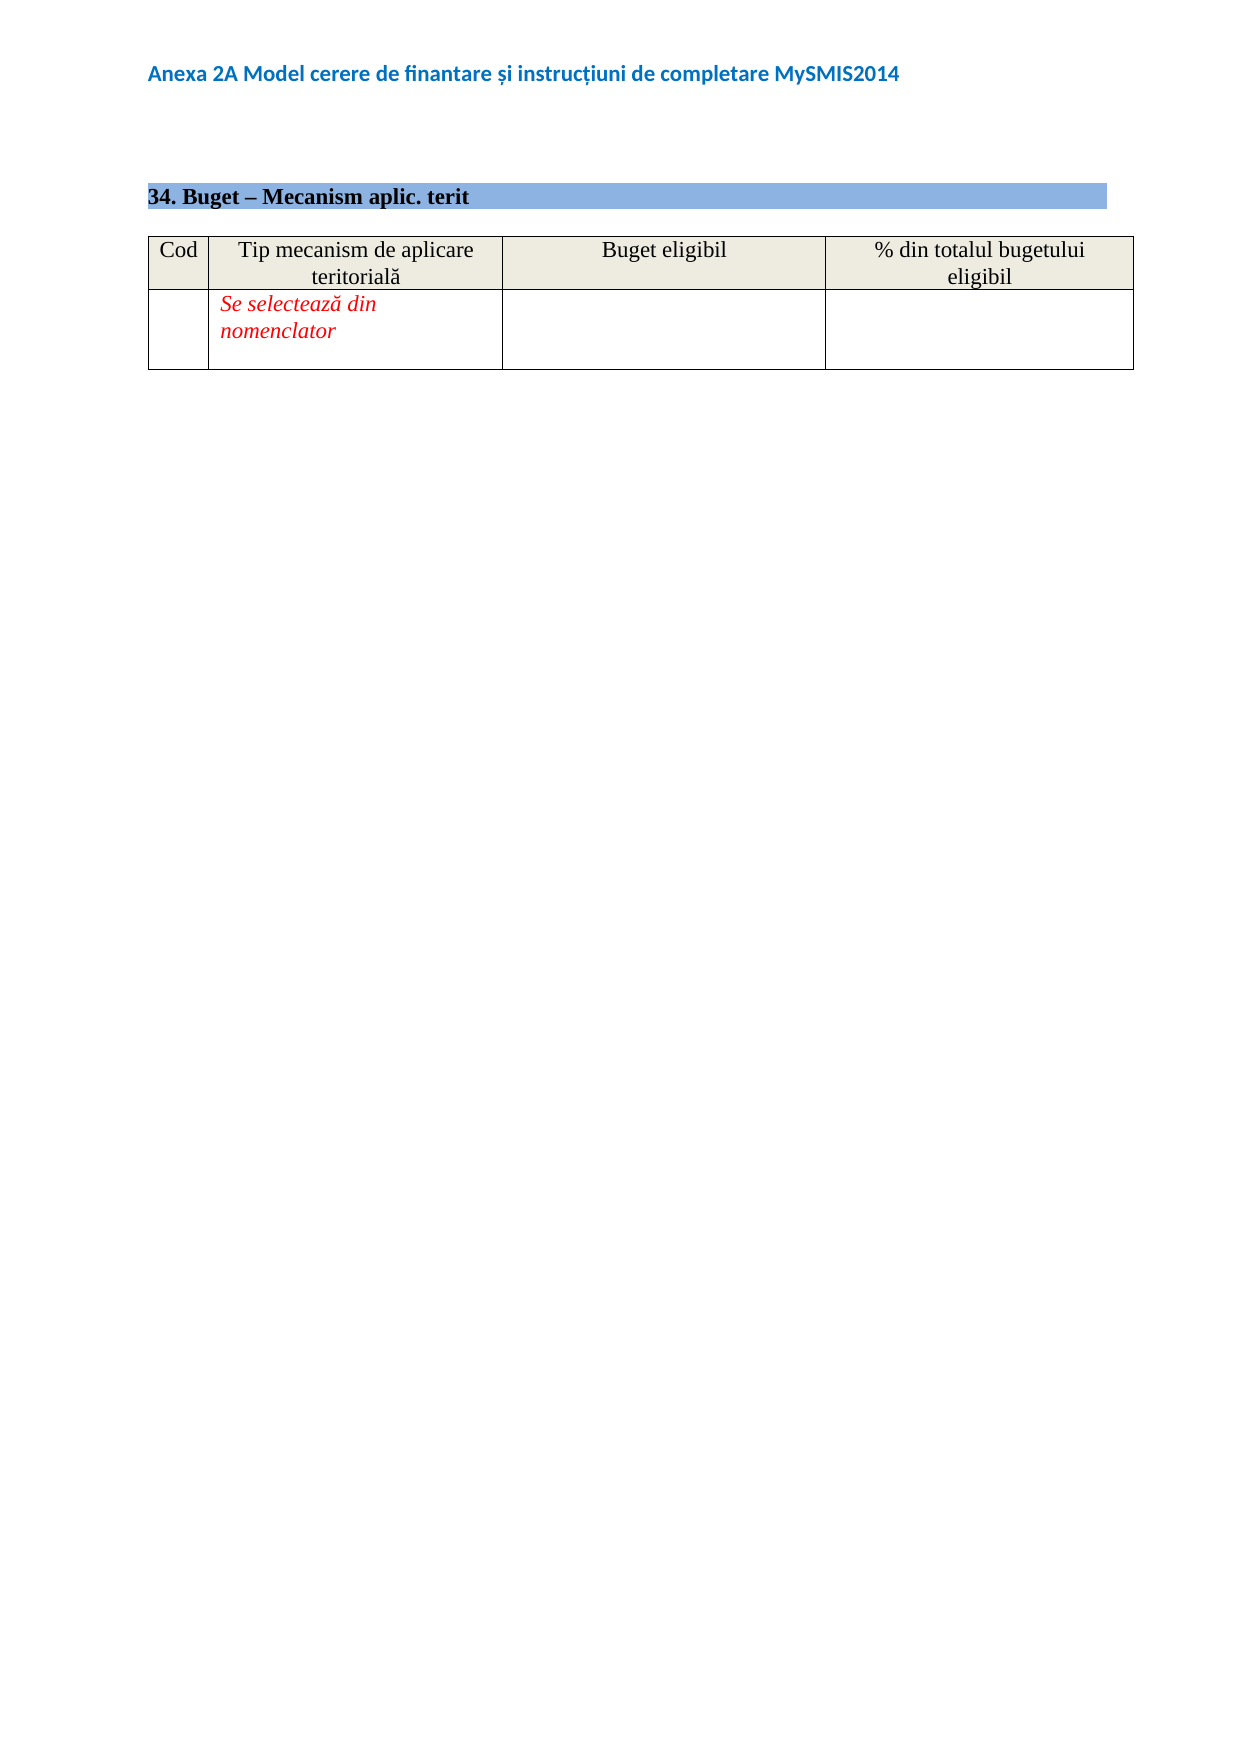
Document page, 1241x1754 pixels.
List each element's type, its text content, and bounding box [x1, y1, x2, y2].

table_cell [503, 290, 825, 369]
table_header % din totalul bugetului eligibil [826, 237, 1133, 289]
subtitle 34. Buget – Mecanism aplic. terit [148, 183, 1107, 209]
table_cell [149, 290, 208, 369]
table_cell [826, 290, 1133, 369]
table_cell Se selectează din nomenclator [209, 290, 502, 369]
table_header Cod [149, 237, 208, 289]
table_header Tip mecanism de aplicare teritorială [209, 237, 502, 289]
table_header Buget eligibil [503, 237, 825, 289]
